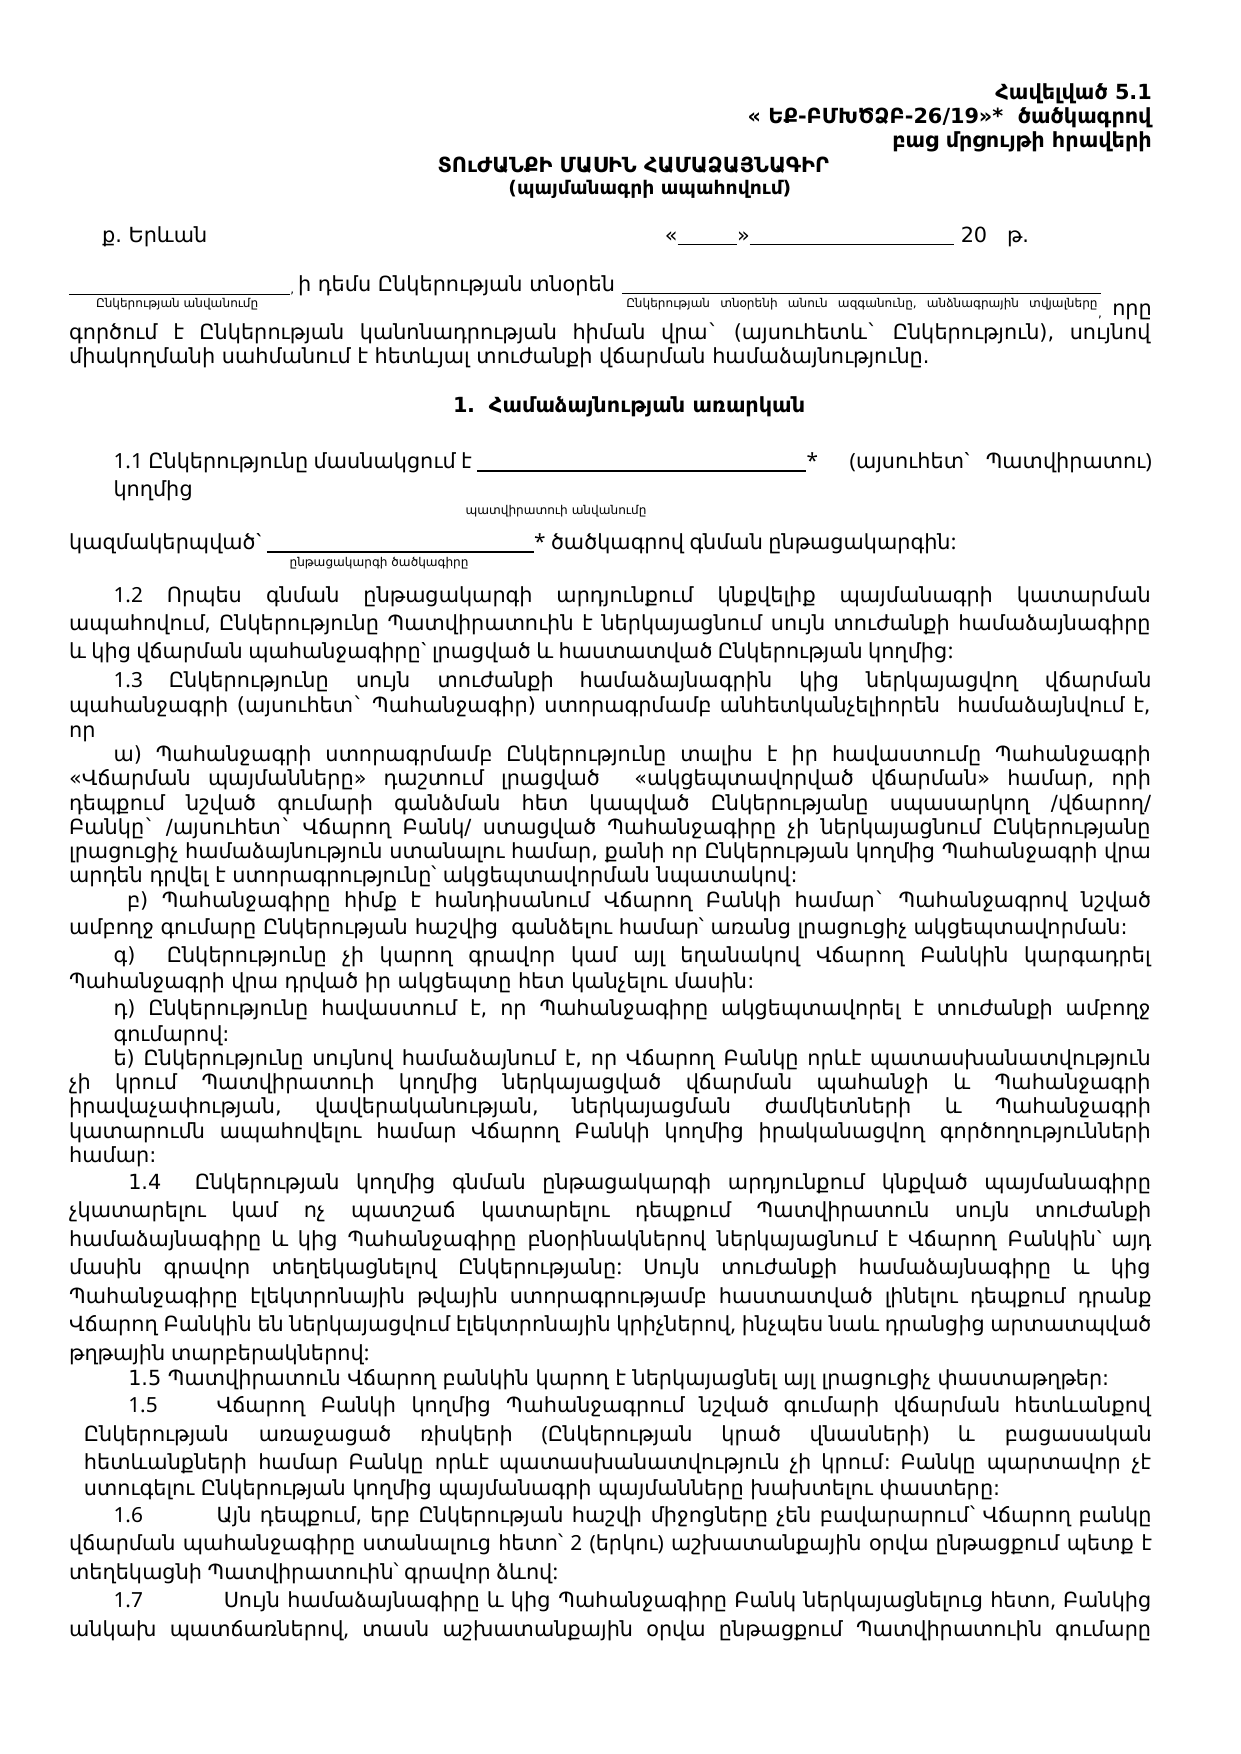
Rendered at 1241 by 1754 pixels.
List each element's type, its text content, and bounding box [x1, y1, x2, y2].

text « ԵՔ-ԲՄԽԾՁԲ-26/19»* ծածկագրով [69, 104, 1152, 128]
text գ) Ընկերությունը չի կարող գրավոր կամ այլ եղանակով Վճարող Բանկին կարգադրել Պահանջագրի վրա դրված իր ակցեպտը հետ կանչելու մասին: [69, 940, 1152, 993]
text 1.2 Որպես գնման ընթացակարգի արդյունքում կնքվելիք պայմանագրի կատարման ապահովում, Ընկերությունը Պատվիրատուին է ներկայացնում սույն տուժանքի համաձայնագիրը և կից վճարման պահանջագիրը` լրացված և հաստատված Ընկերության կողմից: [69, 580, 1152, 665]
text ՏՈւԺԱՆՔԻ ՄԱՍԻՆ ՀԱՄԱՁԱՅՆԱԳԻՐ [69, 153, 1152, 177]
text 1․ Համաձայնության առարկան [106, 393, 1152, 417]
text 1.4 Ընկերության կողմից գնման ընթացակարգի արդյունքում կնքված պայմանագիրը չկատարելու կամ ոչ պատշաճ կատարելու դեպքում Պատվիրատուն սույն տուժանքի համաձայնագիրը և կից Պահանջագիրը բնօրինակներով ներկայացնում է Վճարող Բանկին` այդ մասին գրավոր տեղեկացնելով Ընկերությանը: Սույն տուժանքի համաձայնագիրը և կից Պահանջագիրը էլեկտրոնային թվային ստորագրությամբ հաստատված լինելու դեպքում դրանք Վճարող Բանկին են ներկայացվում էլեկտրոնային կրիչներով, ինչպես նաև դրանցից արտատպված թղթային տարբերակներով: [69, 1167, 1152, 1366]
list Վճարող Բանկի կողմից Պահանջագրում նշված գումարի վճարման հետևանքով Ընկերության առաջացած ռիսկերի (Ընկերության կրած վնասների) և բացասական հետևանքների համար Բանկը որևէ պատասխանատվություն չի կրում: Բանկը պարտավոր չէ ստուգելու Ընկերության կողմից պայմանագրի պայմանները խախտելու փաստերը: [84, 1391, 1152, 1500]
text ա) Պահանջագրի ստորագրմամբ Ընկերությունը տալիս է իր հավաստումը Պահանջագրի «Վճարման պայմանները» դաշտում լրացված «ակցեպտավորված վճարման» համար, որի դեպքում նշված գումարի գանձման հետ կապված Ընկերությանը սպասարկող /վճարող/ Բանկը` /այսուհետ` Վճարող Բանկ/ ստացված Պահանջագիրը չի ներկայացնում Ընկերությանը լրացուցիչ համաձայնություն ստանալու համար, քանի որ Ընկերության կողմից Պահանջագրի վրա արդեն դրվել է ստորագրությունը՝ ակցեպտավորման նպատակով: [69, 742, 1152, 888]
text ե) Ընկերությունը սույնով համաձայնում է, որ Վճարող Բանկը որևէ պատասխանատվություն չի կրում Պատվիրատուի կողմից ներկայացված վճարման պահանջի և Պահանջագրի իրավաչափության, վավերականության, ներկայացման ժամկետների և Պահանջագրի կատարումն ապահովելու համար Վճարող Բանկի կողմից իրականացվող գործողությունների համար: [69, 1046, 1152, 1167]
text 1.1 Ընկերությունը մասնակցում է * (այսուհետ` Պատվիրատու) կողմից [113, 446, 1152, 503]
text Ընկերության անվանումը Ընկերության տնօրենի անուն ազգանունը, անձնագրային տվյալները, որը գործում է Ընկերության կանոնադրության հիման վրա` (այսուհետև` Ընկերություն), սույնով միակողմանի սահմանում է հետևյալ տուժանքի վճարման համաձայնությունը. [69, 296, 1152, 369]
text 1.5 Պատվիրատուն Վճարող բանկին կարող է ներկայացնել այլ լրացուցիչ փաստաթղթեր: [128, 1366, 1152, 1391]
list Այն դեպքում, երբ Ընկերության հաշվի միջոցները չեն բավարարում՝ Վճարող բանկը վճարման պահանջագիրը ստանալուց հետո՝ 2 (երկու) աշխատանքային օրվա ընթացքում պետք է տեղեկացնի Պատվիրատուին՝ գրավոր ձևով: [69, 1500, 1152, 1585]
text ք. Երևան « » 20 թ. [69, 223, 1152, 247]
text Հավելված 5.1 [69, 80, 1152, 104]
text կազմակերպված` * ծածկագրով գնման ընթացակարգին: [69, 527, 1152, 556]
text դ) Ընկերությունը հավաստում է, որ Պահանջագիրը ակցեպտավորել է տուժանքի ամբողջ գումարով: [113, 993, 1152, 1046]
text , ի դեմս Ընկերության տնօրեն [69, 272, 1152, 296]
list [69, 1585, 1152, 1642]
text բաց մրցույթի հրավերի [69, 128, 1152, 153]
text բ) Պահանջագիրը հիմք է հանդիսանում Վճարող Բանկի համար` Պահանջագրով նշված ամբողջ գումարը Ընկերության հաշվից գանձելու համար՝ առանց լրացուցիչ ակցեպտավորման: [69, 888, 1152, 940]
text ընթացակարգի ծածկագիրը [113, 556, 1152, 580]
text պատվիրատուի անվանումը [113, 503, 1152, 527]
text (պայմանագրի ապահովում) [69, 177, 1152, 199]
text 1.3 Ընկերությունը սույն տուժանքի համաձայնագրին կից ներկայացվող վճարման պահանջագրի (այսուհետ` Պահանջագիր) ստորագրմամբ անհետկանչելիորեն համաձայնվում է, որ [69, 665, 1152, 742]
